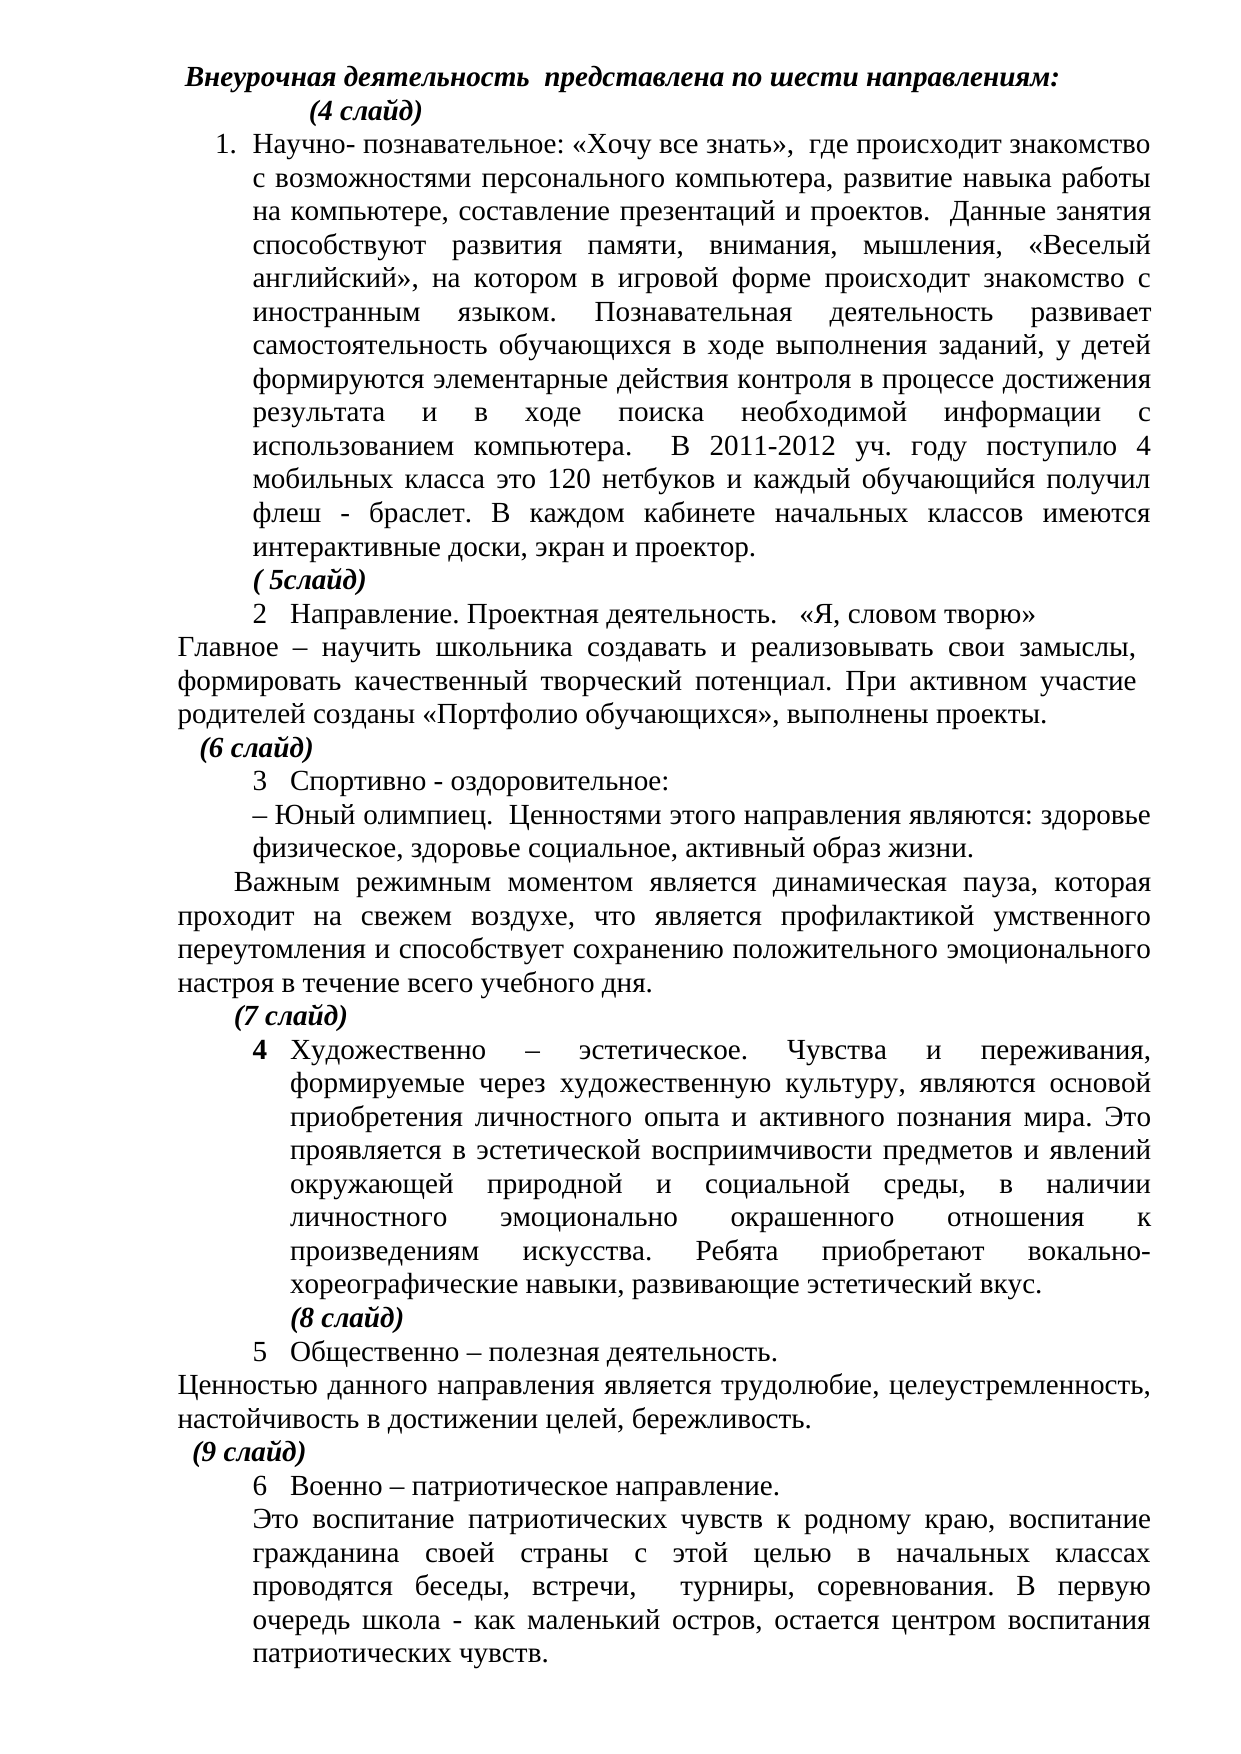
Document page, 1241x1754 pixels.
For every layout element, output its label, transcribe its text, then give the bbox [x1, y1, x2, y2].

list – Юный олимпиец. Ценностями этого направления являются: здоровье физическое, здоровье социальное, активный образ жизни. [252, 797, 1152, 864]
list Направление. Проектная деятельность. «Я, словом творю» [252, 596, 1152, 629]
text (7 слайд) [177, 998, 1152, 1032]
text Важным режимным моментом является динамическая пауза, которая проходит на свежем воздухе, что является профилактикой умственного переутомления и способствует сохранению положительного эмоционального настроя в течение всего учебного дня. [177, 864, 1152, 998]
text (6 слайд) [177, 730, 1137, 763]
text ( 5слайд) [252, 562, 1152, 596]
list Это воспитание патриотических чувств к родному краю, воспитание гражданина своей страны с этой целью в начальных классах проводятся беседы, встречи, турниры, соревнования. В первую очередь школа - как маленький остров, остается центром воспитания патриотических чувств. [252, 1501, 1152, 1669]
text Ценностью данного направления является трудолюбие, целеустремленность, настойчивость в достижении целей, бережливость. [177, 1367, 1152, 1434]
list Военно – патриотическое направление. [252, 1468, 1152, 1501]
list Научно- познавательное: «Хочу все знать», где происходит знакомство с возможностями персонального компьютера, развитие навыка работы на компьютере, составление презентаций и проектов. Данные занятия способствуют развития памяти, внимания, мышления, «Веселый английский», на котором в игровой форме происходит знакомство с иностранным языком. Познавательная деятельность развивает самостоятельность обучающихся в ходе выполнения заданий, у детей формируются элементарные действия контроля в процессе достижения результата и в ходе поиска необходимой информации с использованием компьютера. В 2011-2012 уч. году поступило 4 мобильных класса это 120 нетбуков и каждый обучающийся получил флеш - браслет. В каждом кабинете начальных классов имеются интерактивные доски, экран и проектор. [215, 126, 1152, 562]
text Внеурочная деятельность представлена по шести направлениям: [177, 59, 1152, 93]
text Главное – научить школьника создавать и реализовывать свои замыслы, формировать качественный творческий потенциал. При активном участие родителей созданы «Портфолио обучающихся», выполнены проекты. [177, 629, 1137, 730]
text (4 слайд) [177, 93, 1152, 126]
text (9 слайд) [177, 1434, 1152, 1468]
text (8 слайд) [290, 1300, 1152, 1334]
list Общественно – полезная деятельность. [252, 1334, 1152, 1367]
list Спортивно - оздоровительное: [252, 763, 1152, 797]
list Художественно – эстетическое. Чувства и переживания, формируемые через художественную культуру, являются основой приобретения личностного опыта и активного познания мира. Это проявляется в эстетической восприимчивости предметов и явлений окружающей природной и социальной среды, в наличии личностного эмоционально окрашенного отношения к произведениям искусства. Ребята приобретают вокально-хореографические навыки, развивающие эстетический вкус. [252, 1032, 1152, 1300]
